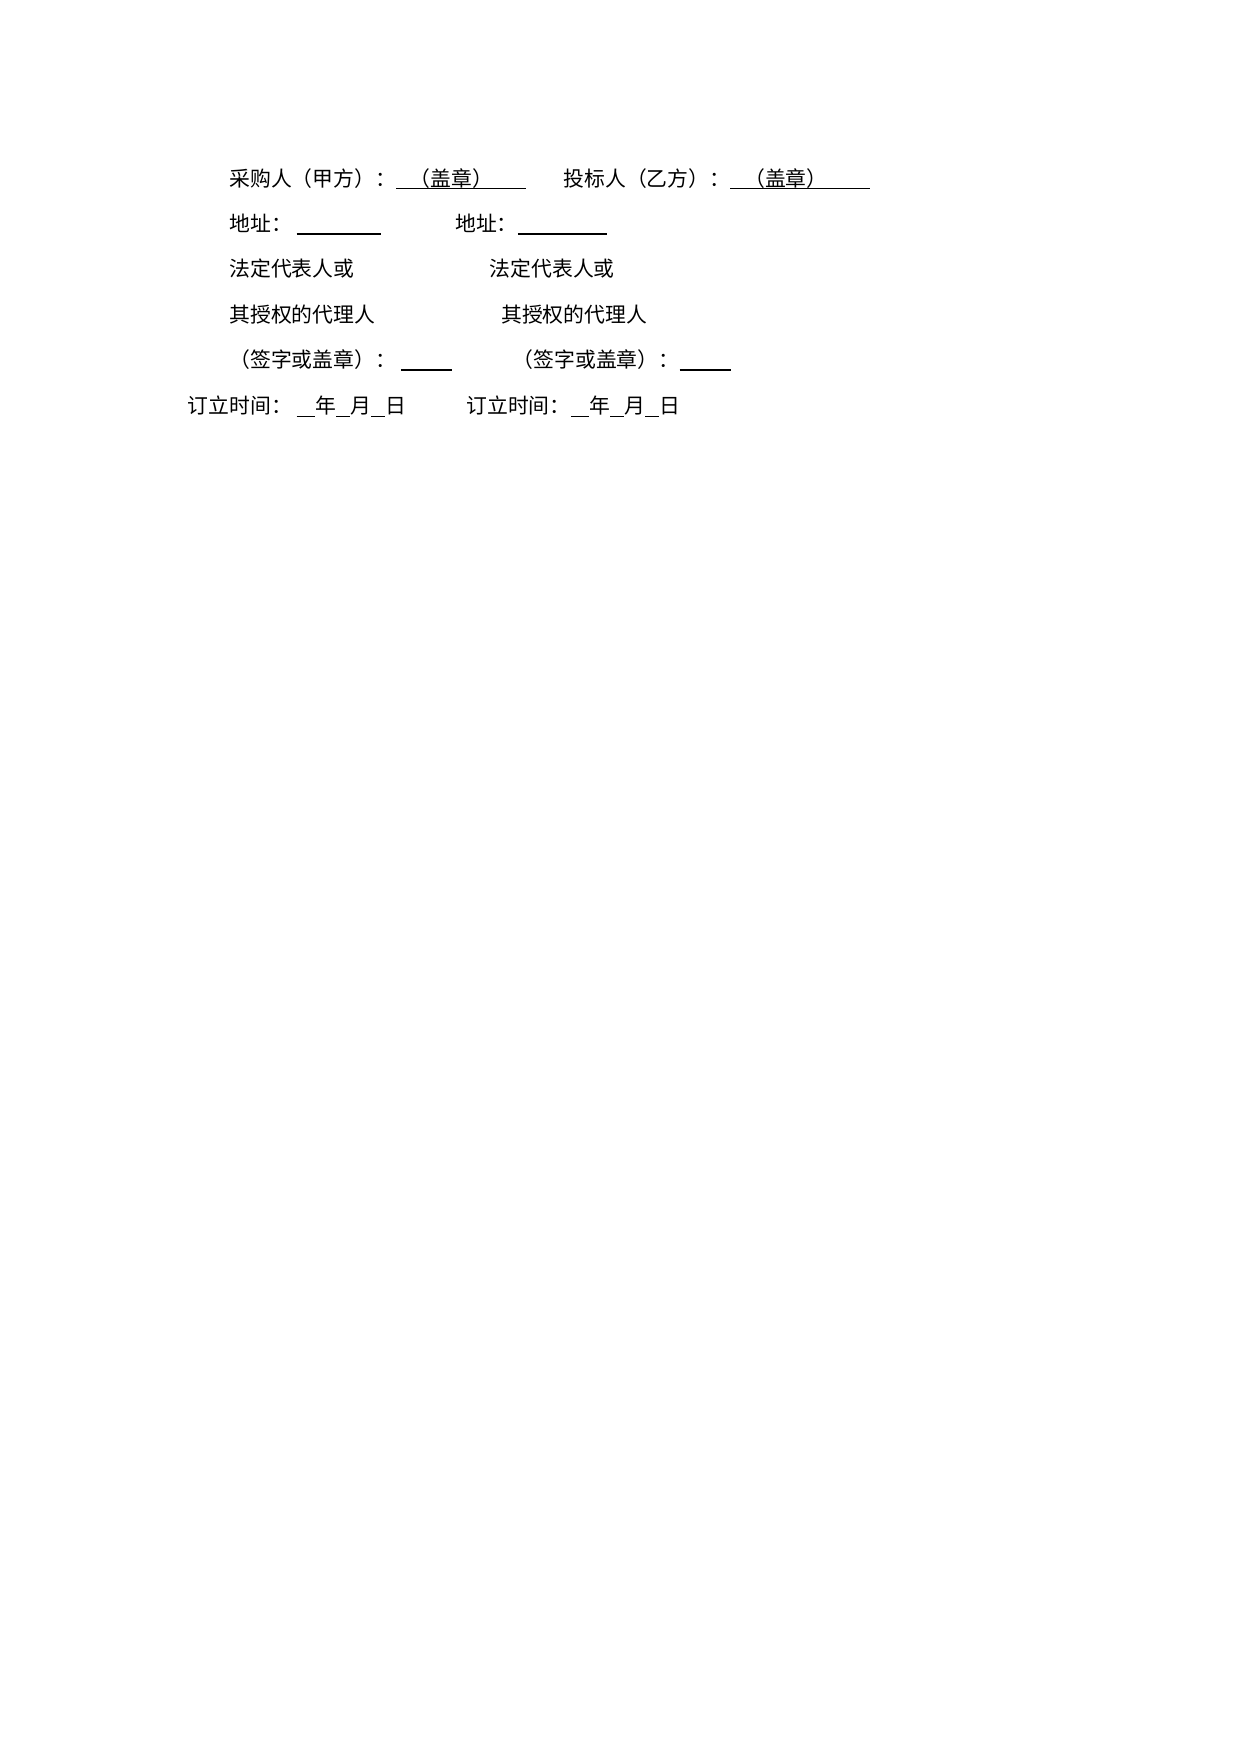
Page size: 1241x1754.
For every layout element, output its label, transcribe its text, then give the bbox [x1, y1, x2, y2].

text 法定代表人或 法定代表人或 [187, 253, 1053, 283]
text 其授权的代理人 其授权的代理人 [187, 298, 1053, 328]
text 订立时间： 年 月 日 订立时间： 年 月 日 [187, 388, 1053, 421]
text （签字或盖章）： （签字或盖章）： [187, 343, 1053, 373]
text 采购人（甲方）： （盖章） 投标人（乙方）： （盖章） [187, 162, 1053, 192]
text 地址： 地址： [187, 207, 1053, 237]
